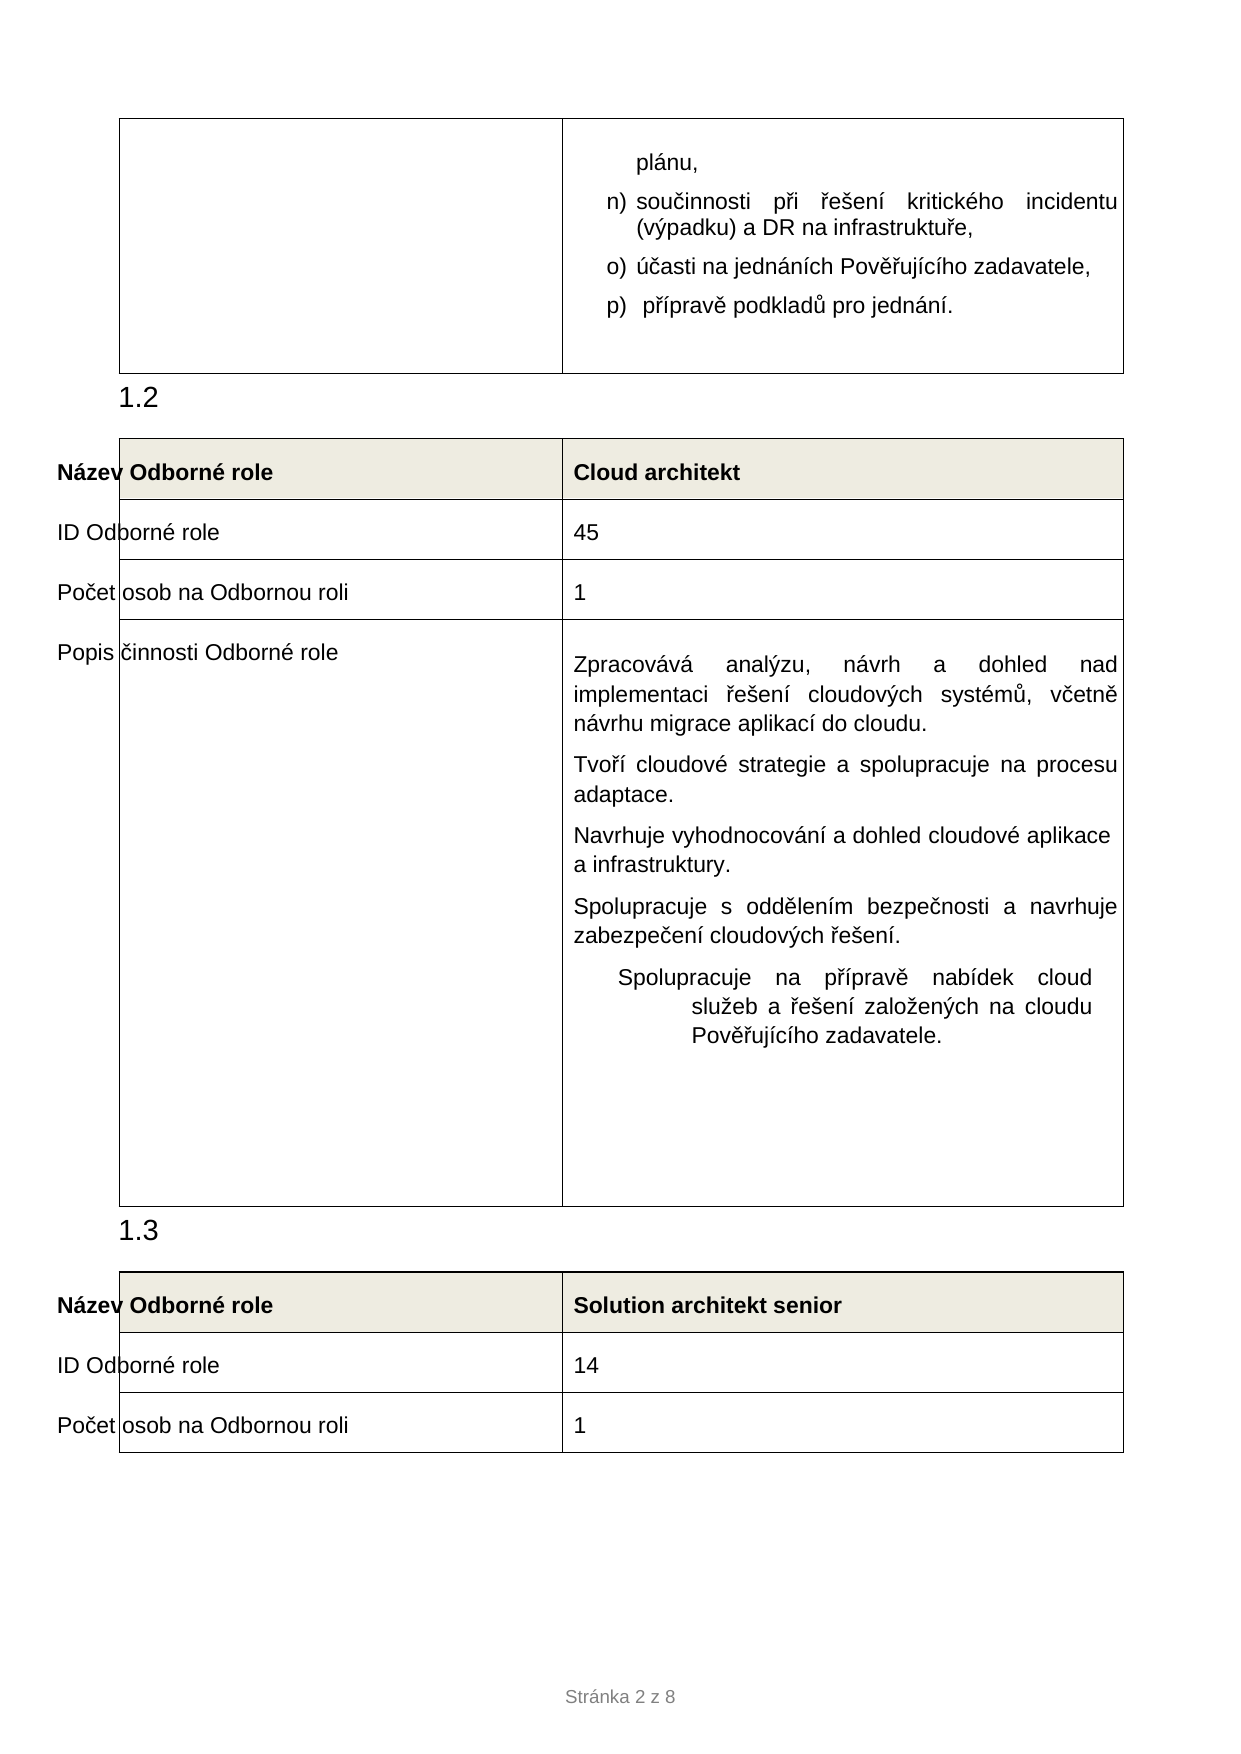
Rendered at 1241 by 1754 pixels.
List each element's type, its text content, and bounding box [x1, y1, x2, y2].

table_cell 45 [563, 500, 1123, 558]
table_header Název Odborné role [120, 1273, 562, 1332]
table_cell Počet osob na Odbornou roli [120, 560, 562, 619]
table_header Cloud architekt [563, 439, 1123, 498]
table_cell 14 [563, 1333, 1123, 1392]
table_header Název Odborné role [120, 439, 562, 498]
table_cell ID Odborné role [120, 1333, 562, 1392]
table_cell ID Odborné role [120, 500, 562, 558]
table_cell 1 [563, 1393, 1123, 1452]
list 1.3 [118, 1213, 1122, 1246]
table_header Solution architekt senior [563, 1273, 1123, 1332]
table_cell Počet osob na Odbornou roli [120, 1393, 562, 1452]
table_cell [120, 119, 562, 372]
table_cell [563, 119, 1123, 372]
list 1.2 [118, 380, 1122, 413]
table_cell Zpracovává analýzu, návrh a dohled nad implementaci řešení cloudových systémů, včetně návrhu migrace aplikací do cloudu. Tvoří cloudové strategie a spolupracuje na procesu adaptace. Navrhuje vyhodnocování a dohled cloudové aplikace a infrastruktury. Spolupracuje s oddělením bezpečnosti a navrhuje zabezpečení cloudových řešení. Spolupracuje na přípravě nabídek cloud služeb a řešení založených na cloudu Pověřujícího zadavatele. [563, 620, 1123, 1206]
table_cell Popis činnosti Odborné role [120, 620, 562, 1206]
table_cell 1 [563, 560, 1123, 619]
